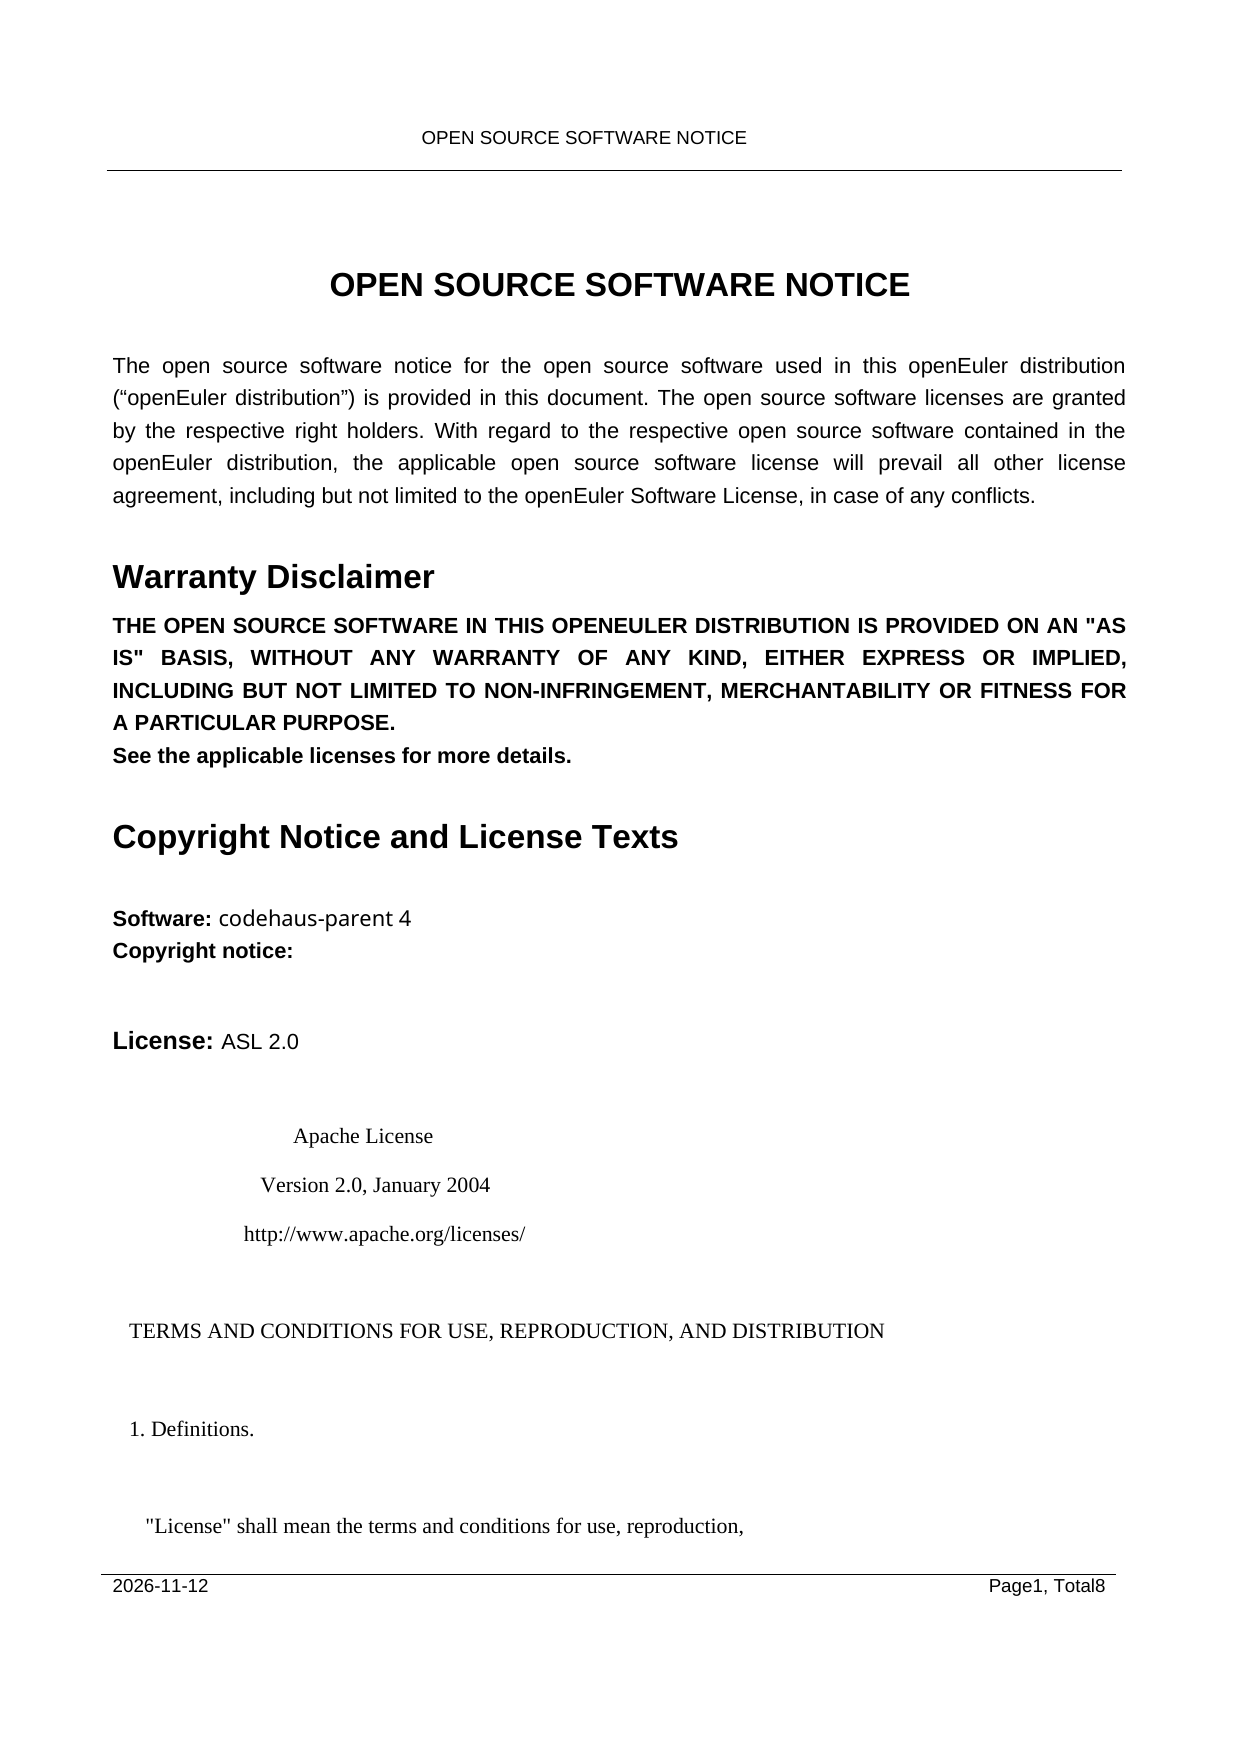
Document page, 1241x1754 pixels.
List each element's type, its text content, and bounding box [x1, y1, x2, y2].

text Software: codehaus-parent 4 [112, 901, 1128, 934]
text License: ASL 2.0 [112, 1024, 1128, 1057]
text OPEN SOURCE SOFTWARE NOTICE [112, 251, 1128, 316]
text Copyright notice: [112, 934, 1128, 966]
text The open source software notice for the open source software used in this openEuler distribution (“openEuler distribution”) is provided in this document. The open source software licenses are granted by the respective right holders. With regard to the respective open source software contained in the openEuler distribution, the applicable open source software license will prevail all other license agreement, including but not limited to the openEuler Software License, in case of any conflicts. [112, 349, 1128, 511]
text THE OPEN SOURCE SOFTWARE IN THIS OPENEULER DISTRIBUTION IS PROVIDED ON AN "AS IS" BASIS, WITHOUT ANY WARRANTY OF ANY KIND, EITHER EXPRESS OR IMPLIED, INCLUDING BUT NOT LIMITED TO NON-INFRINGEMENT, MERCHANTABILITY OR FITNESS FOR A PARTICULAR PURPOSE. See the applicable licenses for more details. [112, 609, 1128, 771]
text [112, 1071, 1128, 1542]
text Warranty Disclaimer [112, 544, 1128, 609]
text Copyright Notice and License Texts [112, 804, 1128, 869]
